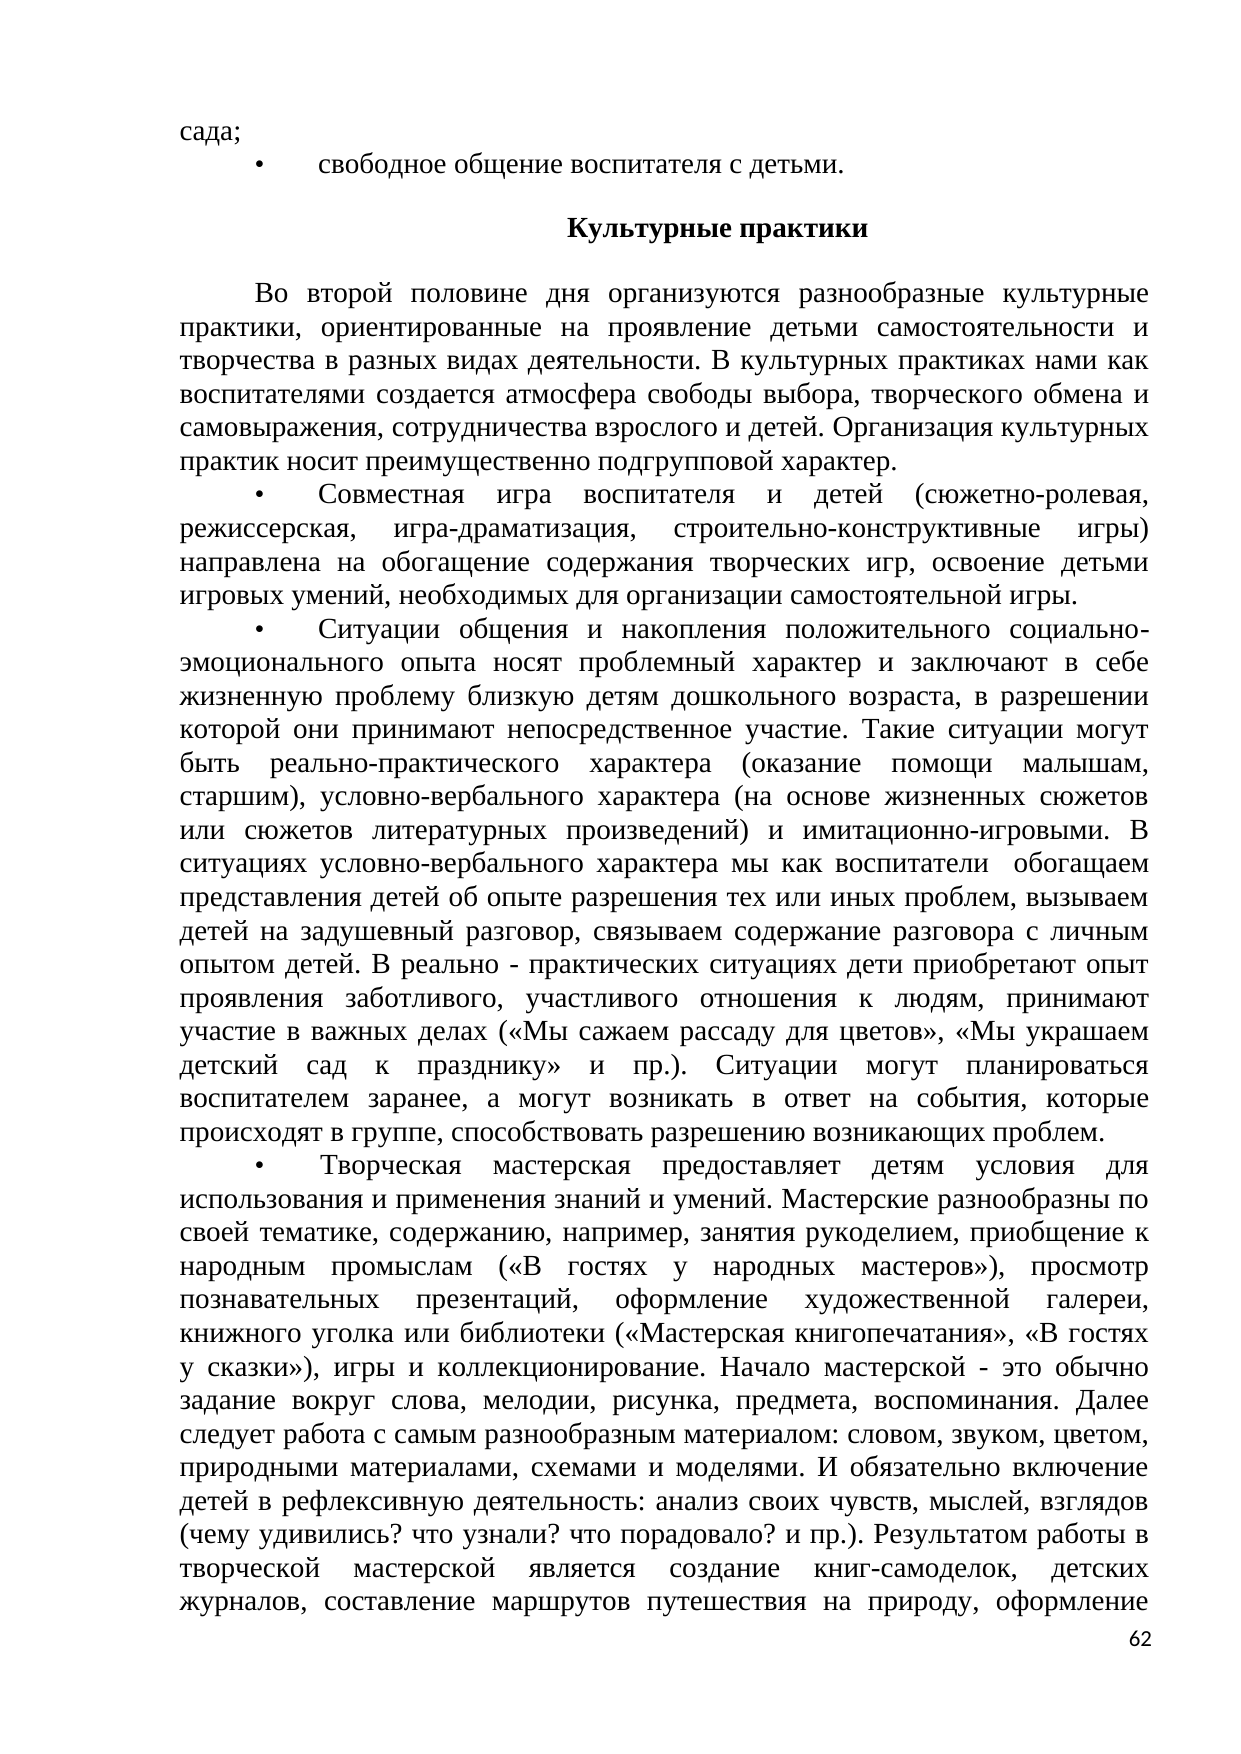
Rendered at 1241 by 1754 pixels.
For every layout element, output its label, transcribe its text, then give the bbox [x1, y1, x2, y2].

text Во второй половине дня организуются разнообразные культурные практики, ориентированные на проявление детьми самостоятельности и творчества в разных видах деятельности. В культурных практиках нами как воспитателями создается атмосфера свободы выбора, творческого обмена и самовыражения, сотрудничества взрослого и детей. Организация культурных практик носит преимущественно подгрупповой характер. [179, 276, 1149, 477]
list свободное общение воспитателя с детьми. [179, 151, 1152, 179]
list Совместная игра воспитателя и детей (сюжетно-ролевая, режиссерская, игра-драматизация, строительно-конструктивные игры) направлена на обогащение содержания творческих игр, освоение детьми игровых умений, необходимых для организации самостоятельной игры. [179, 477, 1149, 611]
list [179, 1148, 1149, 1618]
text Культурные практики [567, 215, 1152, 243]
list Ситуации общения и накопления положительного социальноэмоционального опыта носят проблемный характер и заключают в себе жизненную проблему близкую детям дошкольного возраста, в разрешении которой они принимают непосредственное участие. Такие ситуации могут быть реально-практического характера (оказание помощи малышам, старшим), условно-вербального характера (на основе жизненных сюжетов или сюжетов литературных произведений) и имитационно-игровыми. В ситуациях условно-вербального характера мы как воспитатели обогащаем представления детей об опыте разрешения тех или иных проблем, вызываем детей на задушевный разговор, связываем содержание разговора с личным опытом детей. В реально - практических ситуациях дети приобретают опыт проявления заботливого, участливого отношения к людям, принимают участие в важных делах («Мы сажаем рассаду для цветов», «Мы украшаем детский сад к празднику» и пр.). Ситуации могут планироваться воспитателем заранее, а могут возникать в ответ на события, которые происходят в группе, способствовать разрешению возникающих проблем. [179, 611, 1149, 1148]
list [179, 118, 1152, 146]
